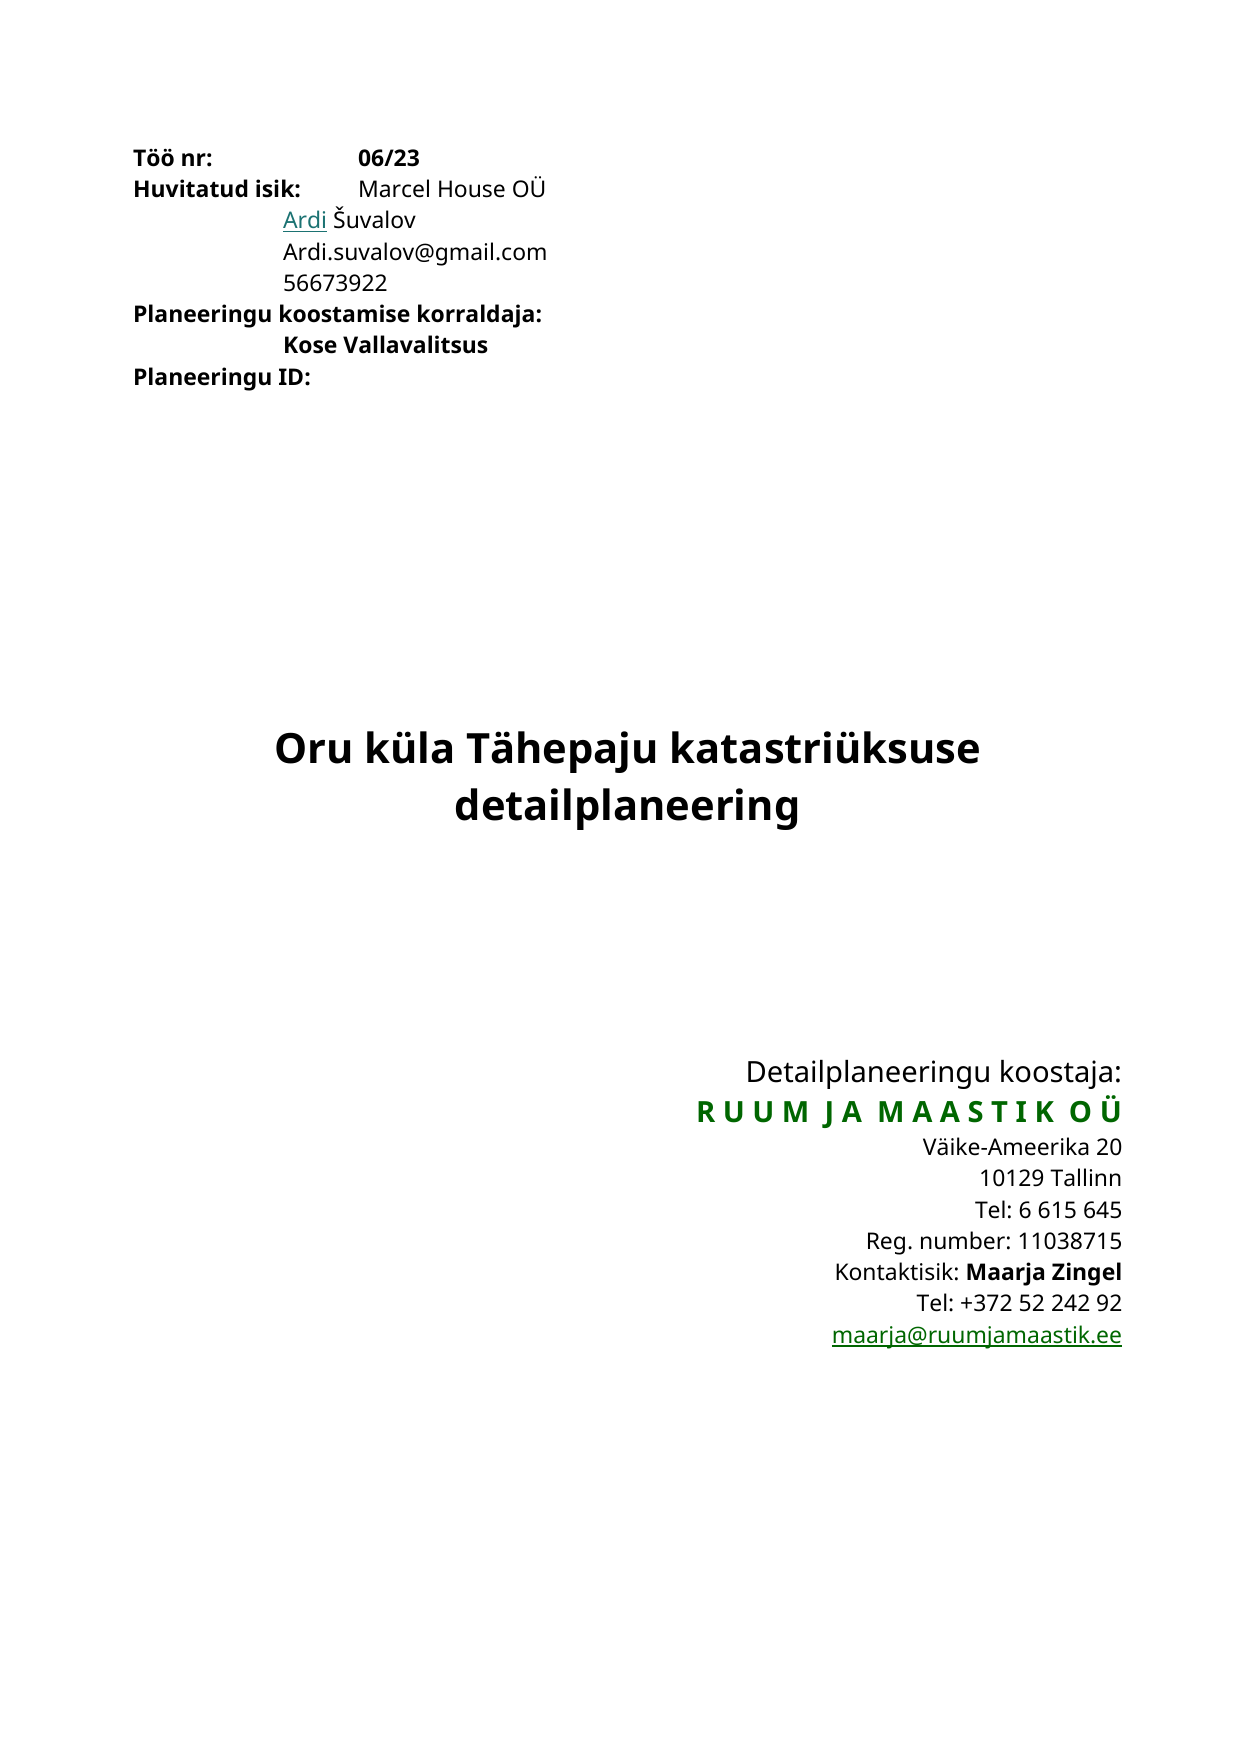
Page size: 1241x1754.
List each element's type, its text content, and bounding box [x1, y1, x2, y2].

text Ardi.suvalov@gmail.com [133, 236, 1122, 267]
text Väike-Ameerika 20 [133, 1131, 1122, 1162]
text Detailplaneeringu koostaja: [133, 1052, 1122, 1091]
text Reg. number: 11038715 [133, 1225, 1122, 1256]
text maarja@ruumjamaastik.ee [133, 1318, 1122, 1350]
text Tel: 6 615 645 [133, 1193, 1122, 1225]
text Planeeringu koostamise korraldaja: [133, 298, 1122, 329]
text Tel: +372 52 242 92 [133, 1287, 1122, 1318]
text Huvitatud isik: Marcel House OÜ [133, 173, 1122, 204]
text 56673922 [133, 267, 1122, 298]
text Planeeringu ID: [133, 361, 1122, 392]
text R U U M J A M A A S T I K O Ü [133, 1091, 1122, 1131]
text 10129 Tallinn [133, 1162, 1122, 1193]
text Töö nr: 06/23 [133, 142, 1122, 173]
text Kose Vallavalitsus [133, 329, 1122, 361]
text Ardi Šuvalov [133, 204, 1122, 236]
text Kontaktisik: Maarja Zingel [133, 1256, 1122, 1287]
text Oru küla Tähepaju katastriüksuse detailplaneering [133, 719, 1122, 833]
